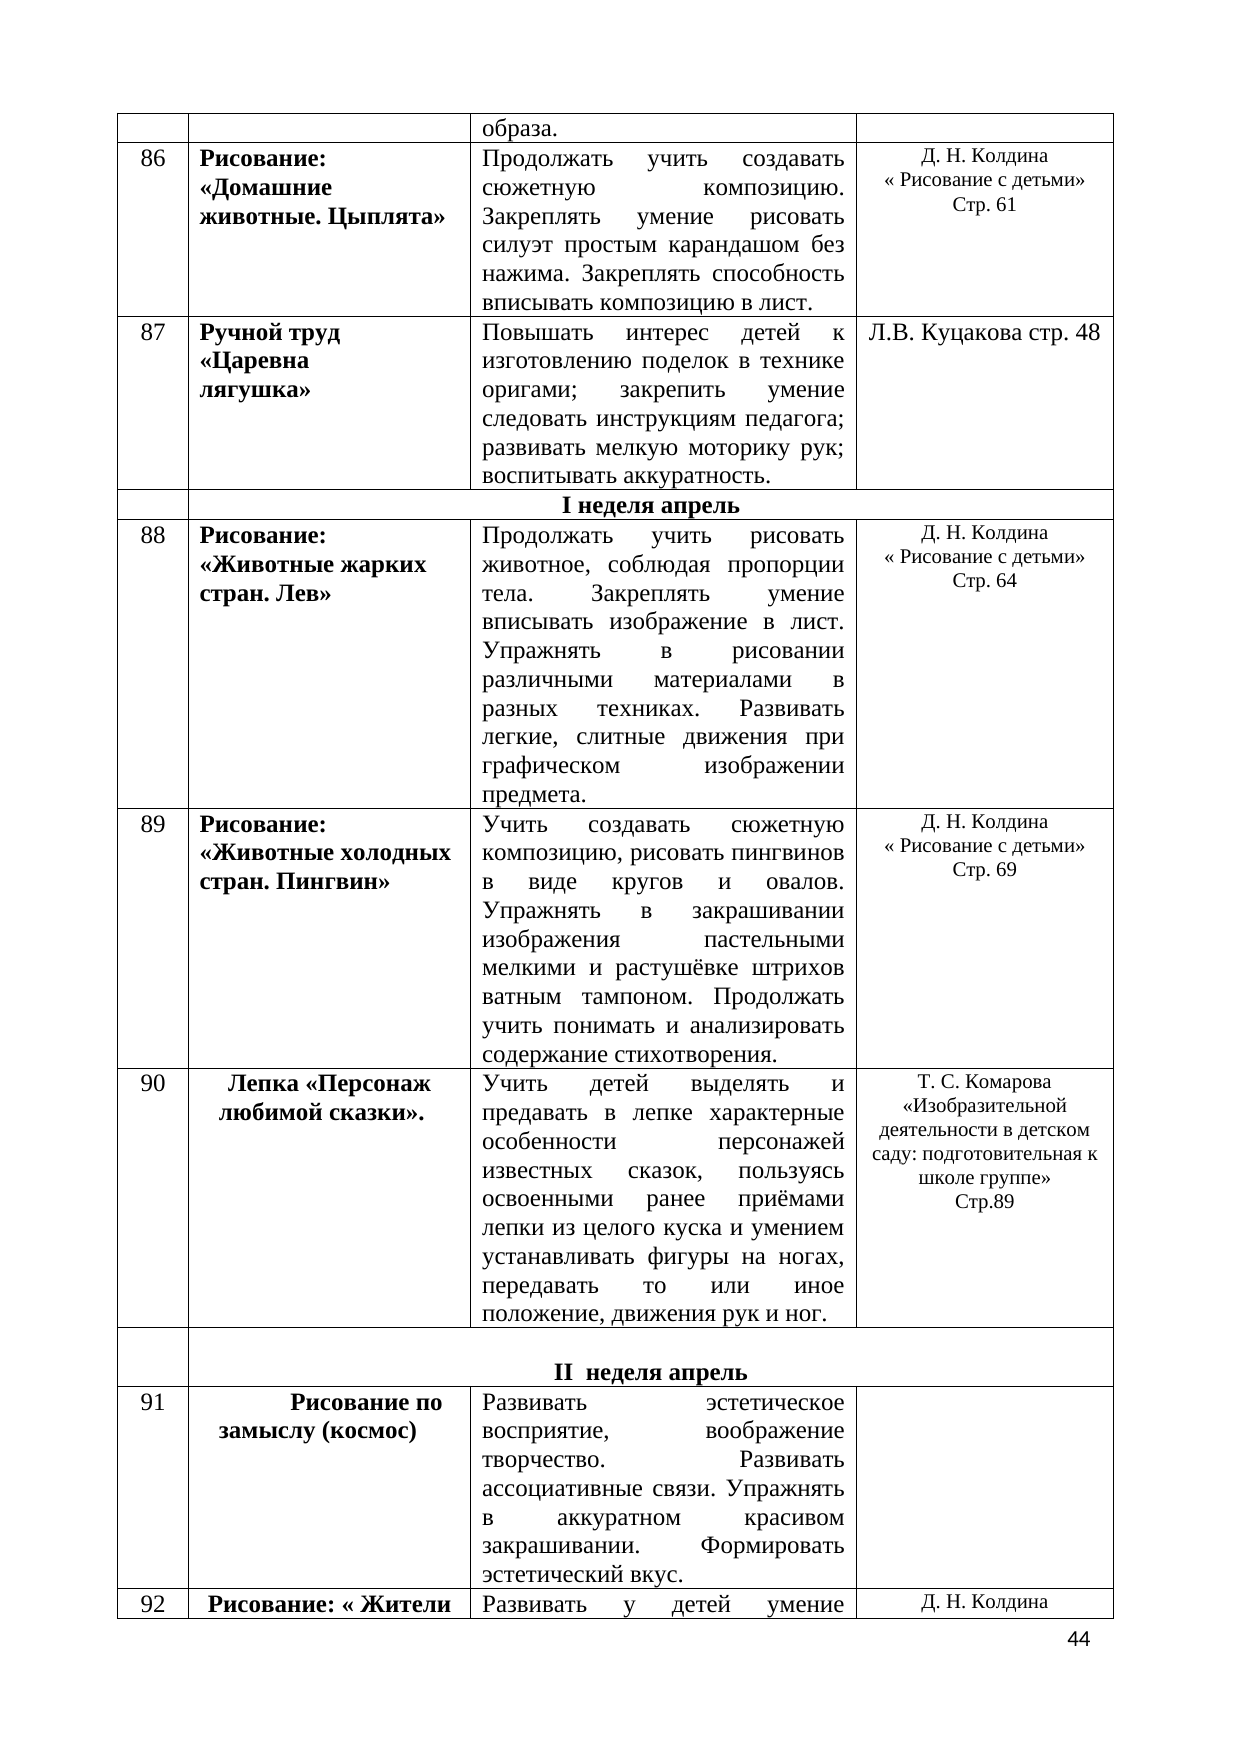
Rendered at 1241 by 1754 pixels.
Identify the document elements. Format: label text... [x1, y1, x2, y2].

table_cell 89 [118, 809, 188, 1067]
table_cell Учить создавать сюжетную композицию, рисовать пингвинов в виде кругов и овалов. Упражнять в закрашивании изображения пастельными мелкими и растушёвке штрихов ватным тампоном. Продолжать учить понимать и анализировать содержание стихотворения. [471, 809, 856, 1067]
table_cell Лепка «Персонаж любимой сказки». [189, 1069, 470, 1327]
table_cell Д. Н. Колдина « Рисование с детьми» Стр. 61 [857, 143, 1113, 316]
table_cell Д. Н. Колдина « Рисование с детьми» Стр. 64 [857, 520, 1113, 808]
table_cell [857, 1387, 1113, 1588]
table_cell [857, 114, 1113, 142]
table_cell Учить детей выделять и предавать в лепке характерные особенности персонажей известных сказок, пользуясь освоенными ранее приёмами лепки из целого куска и умением устанавливать фигуры на ногах, передавать то или иное положение, движения рук и ног. [471, 1069, 856, 1327]
table_cell 90 [118, 1069, 188, 1327]
table_cell Продолжать учить создавать сюжетную композицию. Закреплять умение рисовать силуэт простым карандашом без нажима. Закреплять способность вписывать композицию в лист. [471, 143, 856, 316]
table_cell Рисование по замыслу (космос) [189, 1387, 470, 1588]
table_cell Рисование: «Животные холодных стран. Пингвин» [189, 809, 470, 1067]
table_cell 86 [118, 143, 188, 316]
table_cell 88 [118, 520, 188, 808]
table_cell [118, 1328, 188, 1386]
table_cell I неделя апрель [189, 490, 1113, 519]
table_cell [189, 114, 470, 142]
table_cell Ручной труд «Царевна лягушка» [189, 317, 470, 489]
table_cell Продолжать учить рисовать животное, соблюдая пропорции тела. Закреплять умение вписывать изображение в лист. Упражнять в рисовании различными материалами в разных техниках. Развивать легкие, слитные движения при графическом изображении предмета. [471, 520, 856, 808]
table_cell 91 [118, 1387, 188, 1588]
table_cell Развивать эстетическое восприятие, воображение творчество. Развивать ассоциативные связи. Упражнять в аккуратном красивом закрашивании. Формировать эстетический вкус. [471, 1387, 856, 1588]
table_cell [189, 1589, 470, 1618]
table_cell Л.В. Куцакова стр. 48 [857, 317, 1113, 489]
table_cell [118, 490, 188, 519]
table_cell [857, 1589, 1113, 1618]
table_cell Повышать интерес детей к изготовлению поделок в технике оригами; закрепить умение следовать инструкциям педагога; развивать мелкую моторику рук; воспитывать аккуратность. [471, 317, 856, 489]
table_cell 85 [118, 114, 188, 142]
table_cell II неделя апрель [189, 1328, 1113, 1386]
table_cell Д. Н. Колдина « Рисование с детьми» Стр. 69 [857, 809, 1113, 1067]
table_cell 87 [118, 317, 188, 489]
table_cell 92 [118, 1589, 188, 1618]
table_cell Рисование: «Домашние животные. Цыплята» [189, 143, 470, 316]
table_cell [471, 114, 856, 142]
table_cell Рисование: «Животные жарких стран. Лев» [189, 520, 470, 808]
table_cell Т. С. Комарова «Изобразительной деятельности в детском саду: подготовительная к школе группе» Стр.89 [857, 1069, 1113, 1327]
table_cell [471, 1589, 856, 1618]
